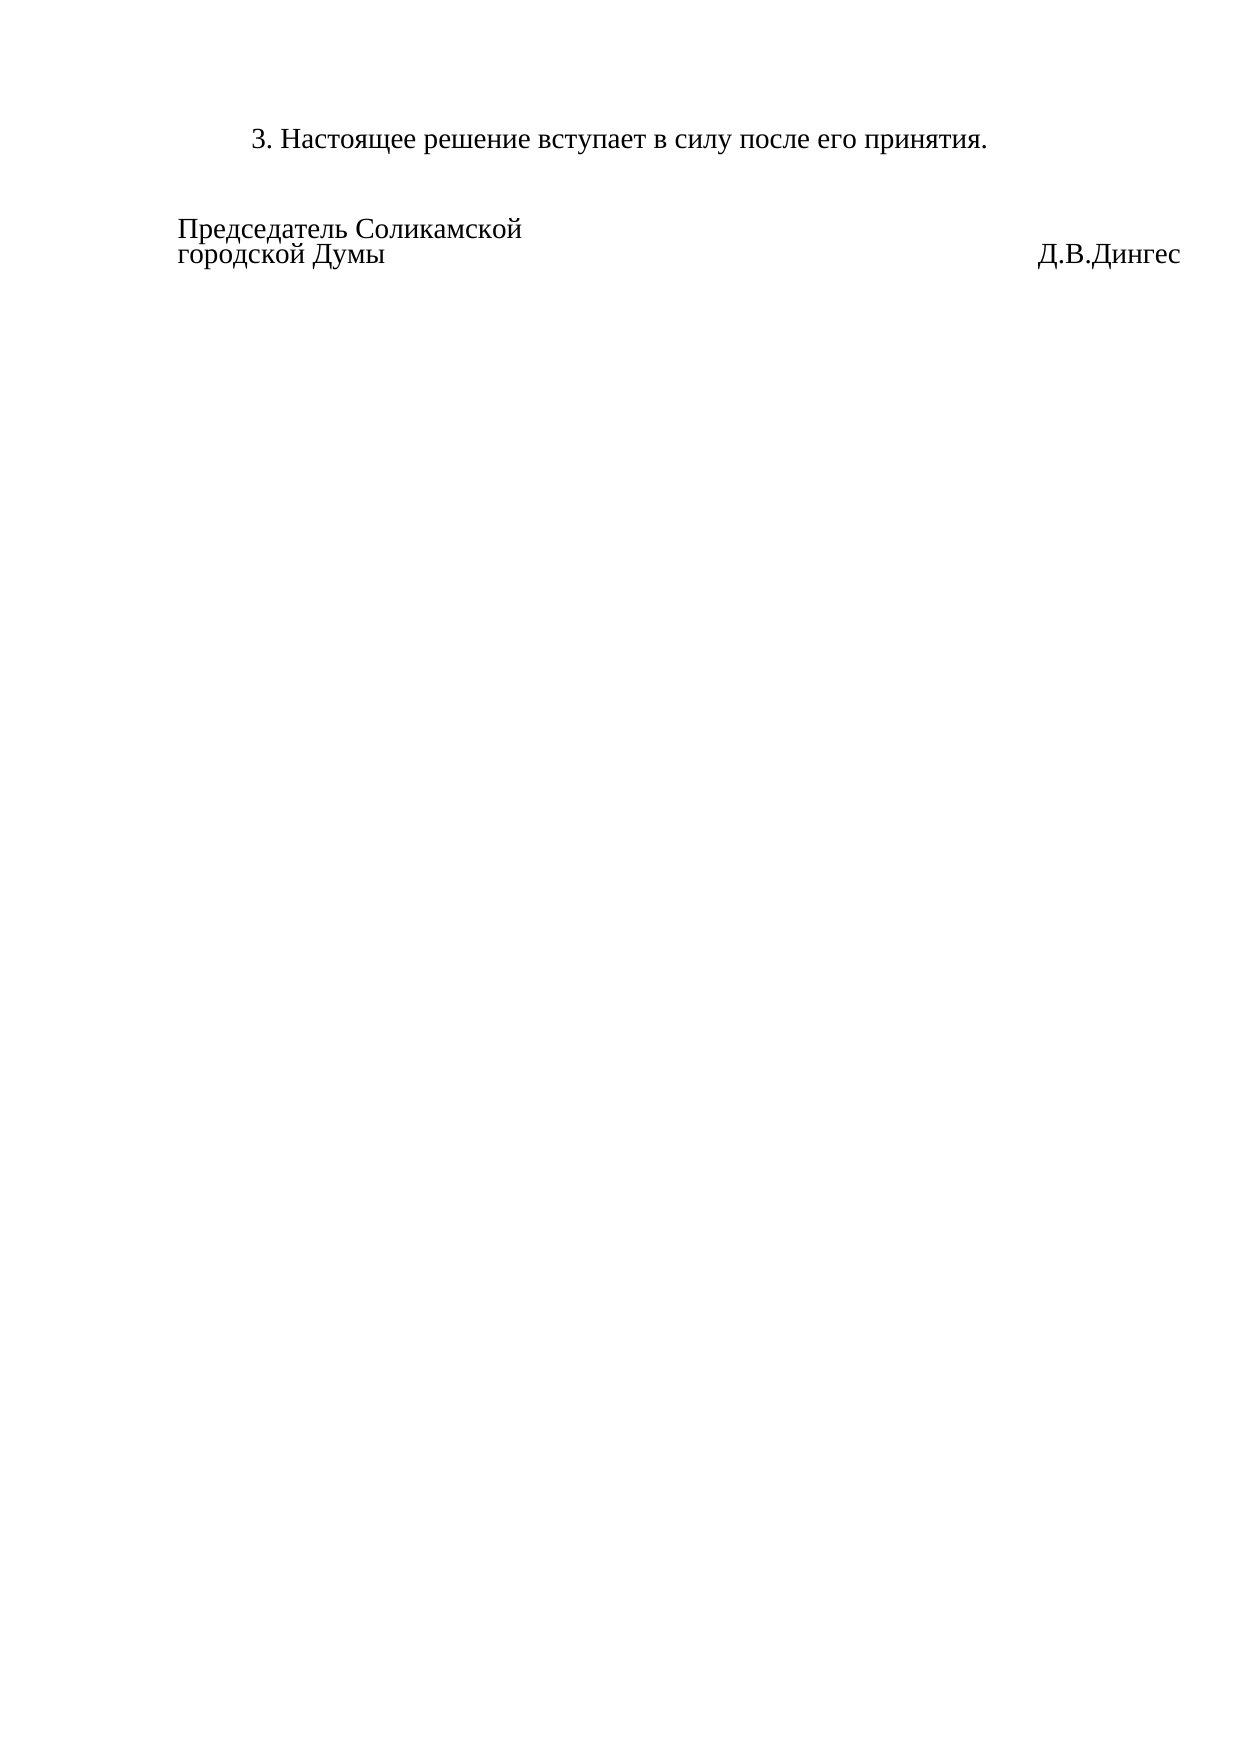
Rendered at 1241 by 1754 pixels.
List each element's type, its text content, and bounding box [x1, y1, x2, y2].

text городской Думы Д.В.Дингес [177, 243, 1181, 293]
text Председатель Соликамской [177, 218, 1181, 243]
text 3. Настоящее решение вступает в силу после его принятия. [177, 118, 1181, 156]
